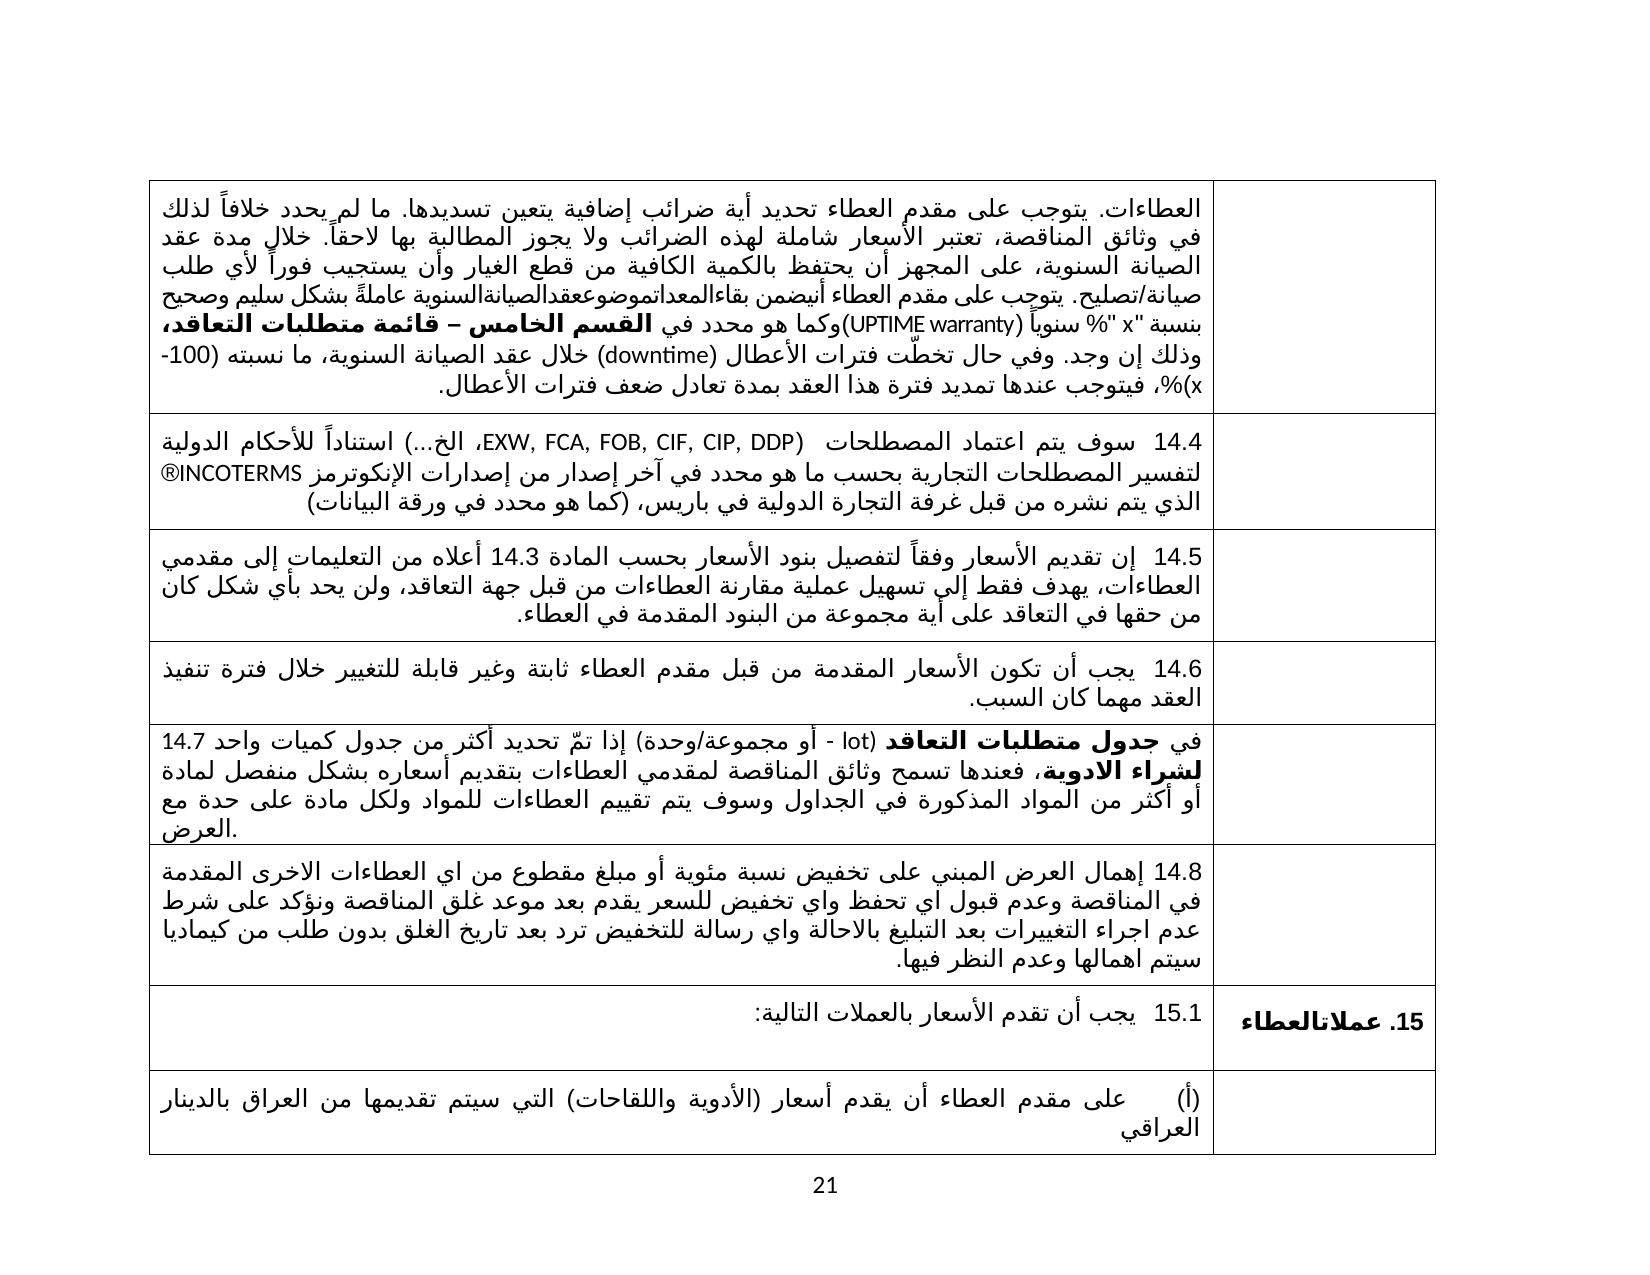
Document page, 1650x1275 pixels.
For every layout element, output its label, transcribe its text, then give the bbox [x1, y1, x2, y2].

table_cell [1214, 1071, 1435, 1154]
table_cell [1214, 642, 1435, 724]
table_cell [1214, 530, 1435, 641]
table_cell 14.8 إهمال العرض المبني على تخفيض نسبة مئوية أو مبلغ مقطوع من اي العطاءات الاخرى المقدمة في المناقصة وعدم قبول اي تحفظ واي تخفيض للسعر يقدم بعد موعد غلق المناقصة ونؤكد على شرط عدم اجراء التغييرات بعد التبليغ بالاحالة واي رسالة للتخفيض ترد بعد تاريخ الغلق بدون طلب من كيماديا سيتم اهمالها وعدم النظر فيها. [150, 845, 1213, 985]
table_cell 14.7 إذا تمّ تحديد أكثر من جدول كميات واحد (أو مجموعة/وحدة - lot) في جدول متطلبات التعاقد لشراء الادوية، فعندها تسمح وثائق المناقصة لمقدمي العطاءات بتقديم أسعاره بشكل منفصل لمادة أو أكثر من المواد المذكورة في الجداول وسوف يتم تقييم العطاءات للمواد ولكل مادة على حدة مع العرض. [150, 725, 1213, 844]
table_cell 14.5 إن تقديم الأسعار وفقاً لتفصيل بنود الأسعار بحسب المادة 14.3 أعلاه من التعليمات إلى مقدمي العطاءات، يهدف فقط إلى تسهيل عملية مقارنة العطاءات من قبل جهة التعاقد، ولن يحد بأي شكل كان من حقها في التعاقد على أية مجموعة من البنود المقدمة في العطاء. [150, 530, 1213, 641]
table_cell [1214, 845, 1435, 985]
table_cell [1214, 181, 1435, 413]
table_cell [150, 181, 1213, 413]
table_cell [1214, 414, 1435, 528]
table_cell 14.4 سوف يتم اعتماد المصطلحات (EXW, FCA, FOB, CIF, CIP, DDP، الخ...) استناداً للأحكام الدولية لتفسير المصطلحات التجارية بحسب ما هو محدد في آخر إصدار من إصدارات الإنكوترمز INCOTERMS® الذي يتم نشره من قبل غرفة التجارة الدولية في باريس، (كما هو محدد في ورقة البيانات) [150, 414, 1213, 528]
table_cell 15.1 يجب أن تقدم الأسعار بالعملات التالية: [150, 986, 1213, 1070]
table_cell 15. عملاتالعطاء [1214, 986, 1435, 1070]
table_cell 14.6 يجب أن تكون الأسعار المقدمة من قبل مقدم العطاء ثابتة وغير قابلة للتغيير خلال فترة تنفيذ العقد مهما كان السبب. [150, 642, 1213, 724]
table_cell [1214, 725, 1435, 844]
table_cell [150, 1071, 1213, 1154]
